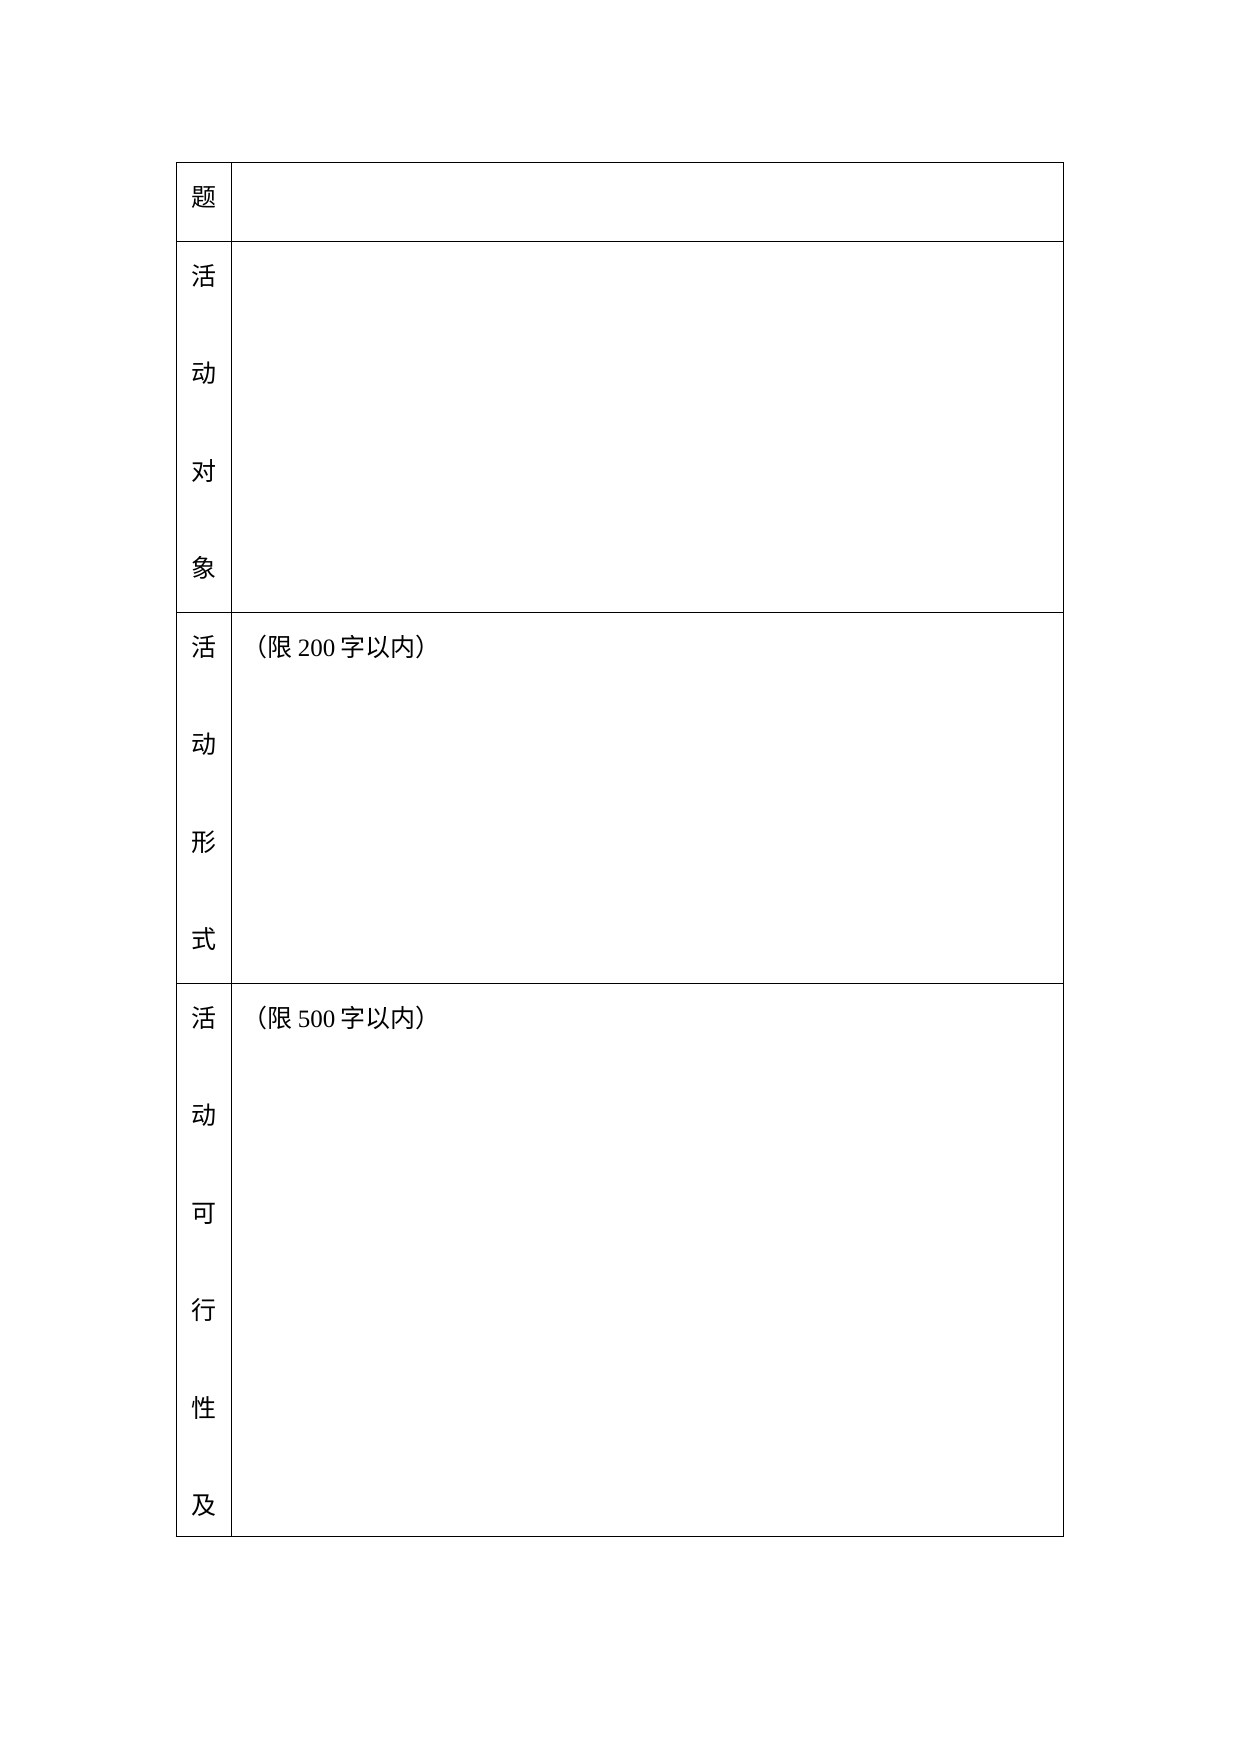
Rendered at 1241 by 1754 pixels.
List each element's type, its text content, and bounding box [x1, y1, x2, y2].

table_cell [232, 242, 1063, 612]
table_cell （限500字以内） [232, 984, 1063, 1536]
table_cell 活动形式 [177, 613, 231, 983]
table_cell 活动可行性及风险 [177, 984, 231, 1536]
table_cell [232, 163, 1063, 241]
table_cell （限200字以内） [232, 613, 1063, 983]
table_cell 活动对象 [177, 242, 231, 612]
table_cell 活动主题 [177, 163, 231, 241]
